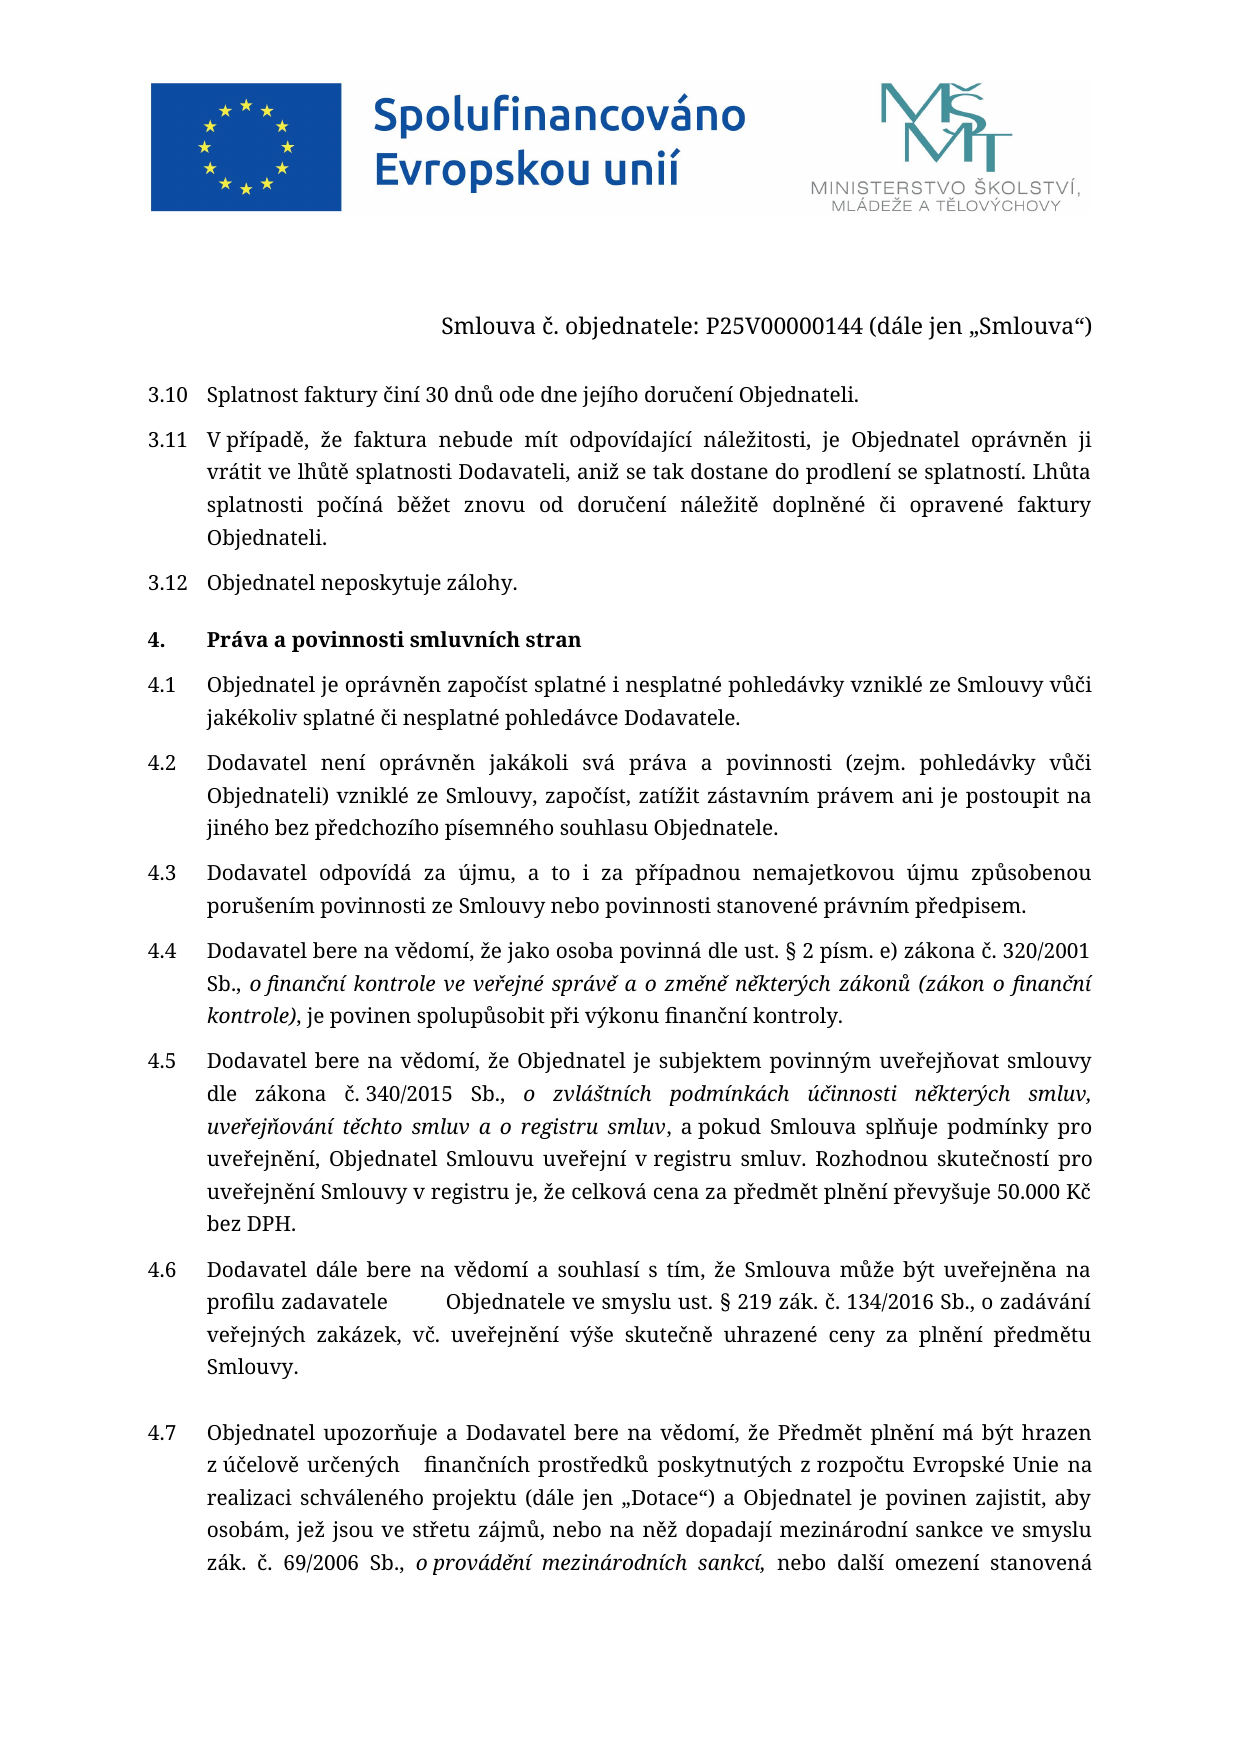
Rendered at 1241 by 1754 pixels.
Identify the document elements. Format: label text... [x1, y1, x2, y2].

list Objednatel je oprávněn započíst splatné i nesplatné pohledávky vzniklé ze Smlouvy vůči jakékoliv splatné či nesplatné pohledávce Dodavatele. [148, 671, 1093, 732]
list V případě, že faktura nebude mít odpovídající náležitosti, je Objednatel oprávněn ji vrátit ve lhůtě splatnosti Dodavateli, aniž se tak dostane do prodlení se splatností. Lhůta splatnosti počíná běžet znovu od doručení náležitě doplněné či opravené faktury Objednateli. [148, 425, 1093, 551]
list Objednatel neposkytuje zálohy. [148, 568, 1093, 596]
list Dodavatel dále bere na vědomí a souhlasí s tím, že Smlouva může být uveřejněna na profilu zadavatele Objednatele ve smyslu ust. § 219 zák. č. 134/2016 Sb., o zadávání veřejných zakázek, vč. uveřejnění výše skutečně uhrazené ceny za plnění předmětu Smlouvy. [148, 1255, 1093, 1381]
list Dodavatel není oprávněn jakákoli svá práva a povinnosti (zejm. pohledávky vůči Objednateli) vzniklé ze Smlouvy, započíst, zatížit zástavním právem ani je postoupit na jiného bez předchozího písemného souhlasu Objednatele. [148, 748, 1093, 842]
list Splatnost faktury činí 30 dnů ode dne jejího doručení Objednateli. [148, 380, 1093, 408]
picture [147, 80, 1093, 215]
list Dodavatel odpovídá za újmu, a to i za případnou nemajetkovou újmu způsobenou porušením povinnosti ze Smlouvy nebo povinnosti stanovené právním předpisem. [148, 858, 1093, 919]
list Dodavatel bere na vědomí, že jako osoba povinná dle ust. § 2 písm. e) zákona č. 320/2001 Sb., o finanční kontrole ve veřejné správě a o změně některých zákonů (zákon o finanční kontrole), je povinen spolupůsobit při výkonu finanční kontroly. [148, 936, 1093, 1030]
list Práva a povinnosti smluvních stran [148, 625, 1093, 654]
list Dodavatel bere na vědomí, že Objednatel je subjektem povinným uveřejňovat smlouvy dle zákona č. 340/2015 Sb., o zvláštních podmínkách účinnosti některých smluv, uveřejňování těchto smluv a o registru smluv, a pokud Smlouva splňuje podmínky pro uveřejnění, Objednatel Smlouvu uveřejní v registru smluv. Rozhodnou skutečností pro uveřejnění Smlouvy v registru je, že celková cena za předmět plnění převyšuje 50.000 Kč bez DPH. [148, 1047, 1093, 1238]
